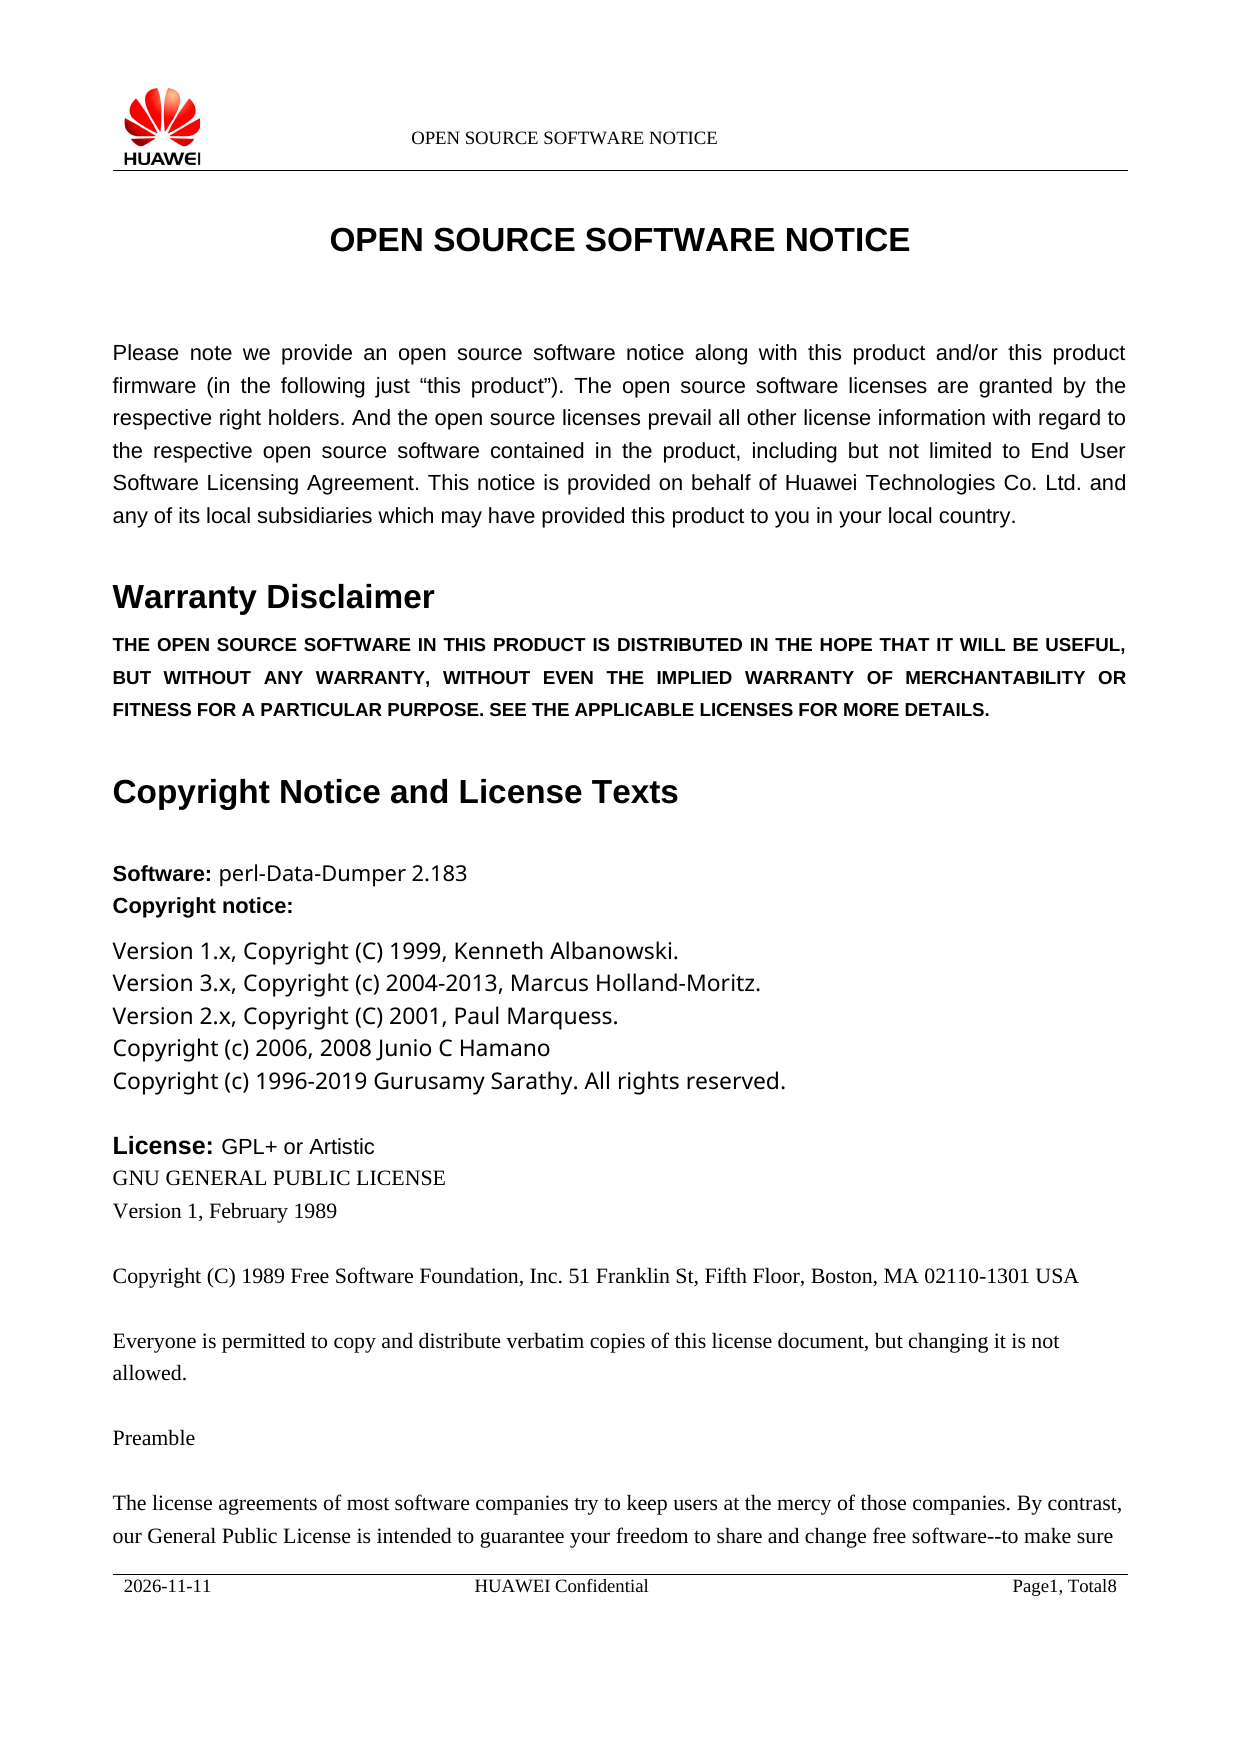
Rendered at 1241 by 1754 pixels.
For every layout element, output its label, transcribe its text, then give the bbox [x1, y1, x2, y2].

text Copyright notice: [112, 889, 1128, 921]
text Warranty Disclaimer [112, 564, 1128, 629]
text Please note we provide an open source software notice along with this product and/or this product firmware (in the following just “this product”). The open source software licenses are granted by the respective right holders. And the open source licenses prevail all other license information with regard to the respective open source software contained in the product, including but not limited to End User Software Licensing Agreement. This notice is provided on behalf of Huawei Technologies Co. Ltd. and any of its local subsidiaries which may have provided this product to you in your local country. [112, 336, 1128, 531]
text OPEN SOURCE SOFTWARE NOTICE [112, 206, 1128, 271]
text The open source software in this product is distributed in the hope that it will be useful, but WITHOUT ANY WARRANTY, without even the implied warranty of MERCHANTABILITY or FITNESS FOR A PARTICULAR PURPOSE. See the applicable licenses for more details. [112, 629, 1128, 726]
text Version 1.x, Copyright (C) 1999, Kenneth Albanowski. Version 3.x, Copyright (c) 2004-2013, Marcus Holland-Moritz. Version 2.x, Copyright (C) 2001, Paul Marquess. Copyright (c) 2006, 2008 Junio C Hamano Copyright (c) 1996-2019 Gurusamy Sarathy. All rights reserved. [112, 934, 1128, 1129]
picture [124, 88, 201, 165]
title Software: perl-Data-Dumper 2.183 [112, 856, 1128, 889]
text License: GPL+ or Artistic [112, 1129, 1128, 1161]
text Copyright Notice and License Texts [112, 759, 1128, 824]
